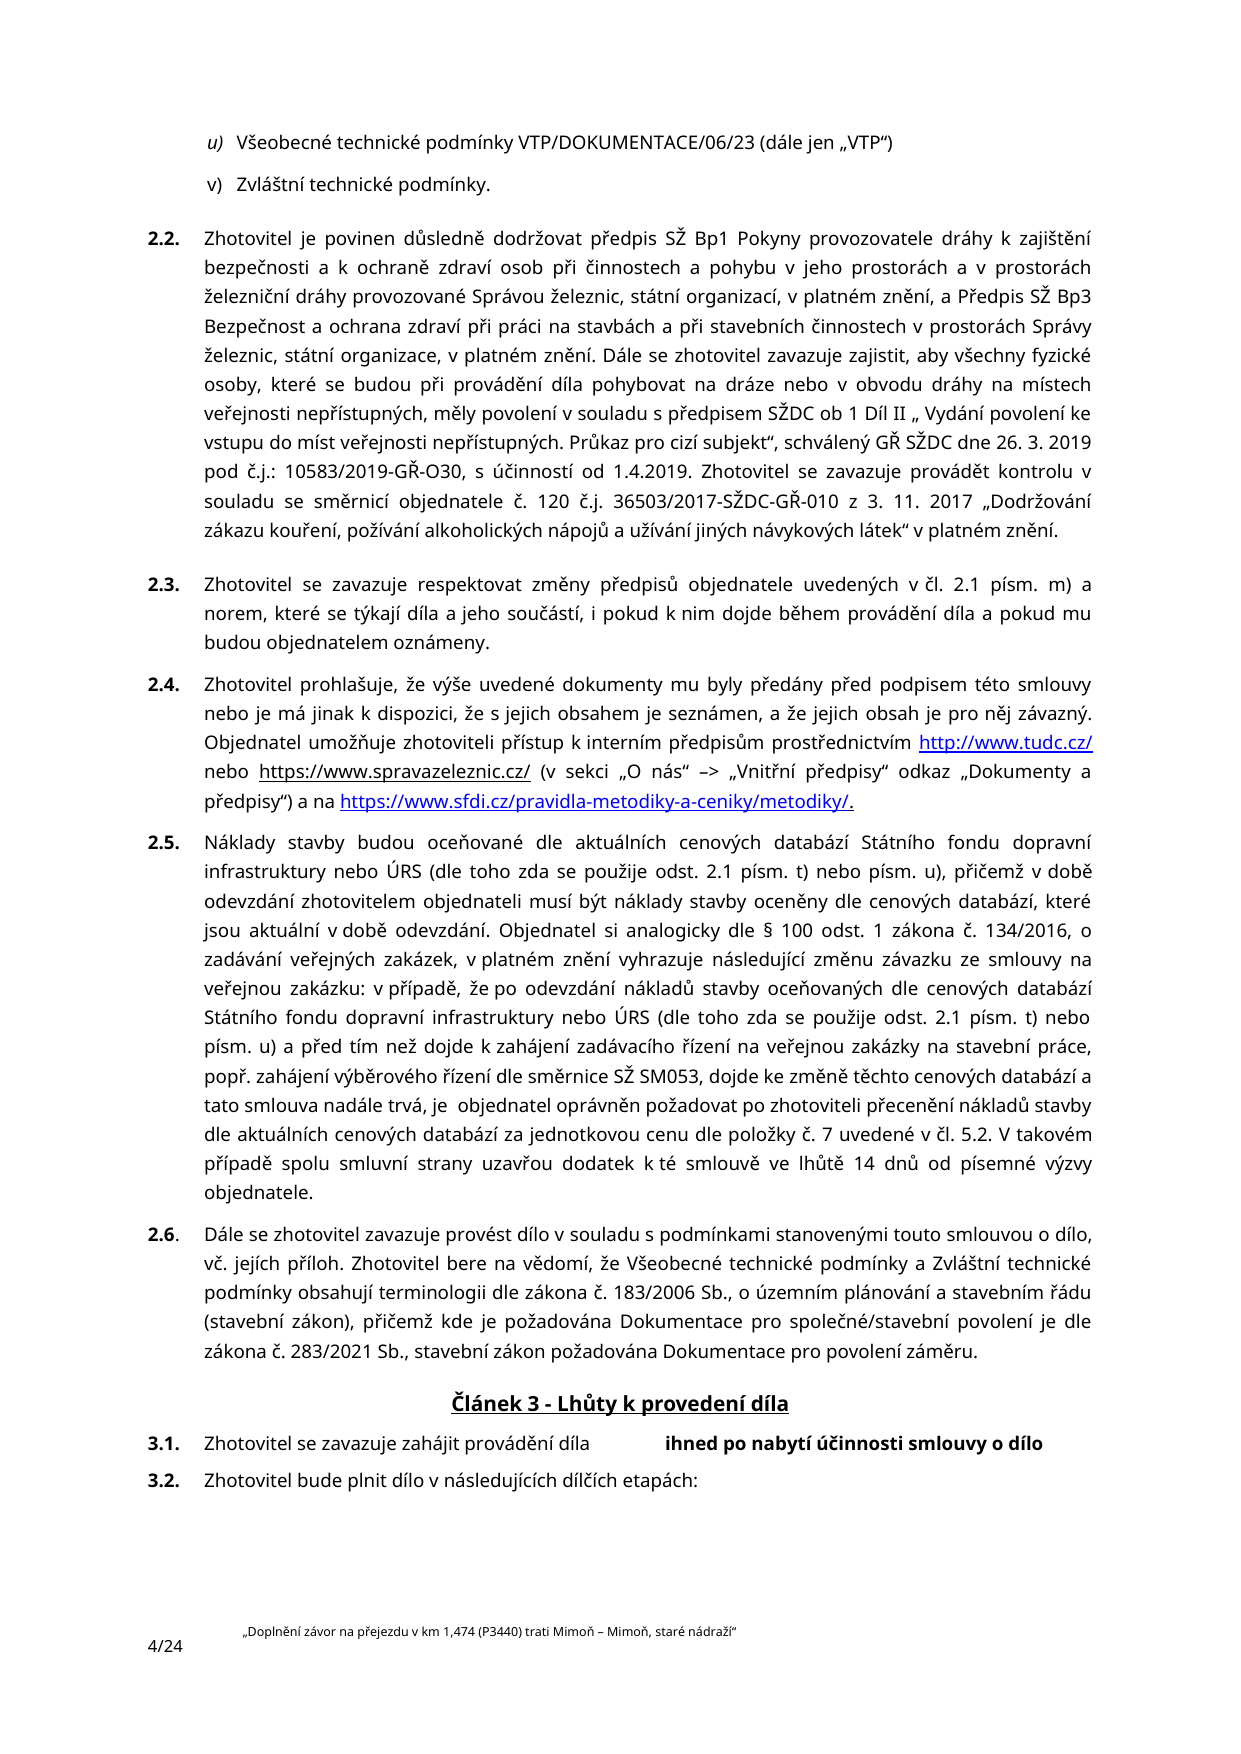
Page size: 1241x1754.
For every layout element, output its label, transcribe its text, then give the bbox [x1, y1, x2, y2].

subtitle Článek 3 - Lhůty k provedení díla [148, 1389, 1092, 1417]
list Zvláštní technické podmínky. [207, 168, 1092, 197]
text 2.6. Dále se zhotovitel zavazuje provést dílo v souladu s podmínkami stanovenými touto smlouvou o dílo, vč. jejích příloh. Zhotovitel bere na vědomí, že Všeobecné technické podmínky a Zvláštní technické podmínky obsahují terminologii dle zákona č. 183/2006 Sb., o územním plánování a stavebním řádu (stavební zákon), přičemž kde je požadována Dokumentace pro společné/stavební povolení je dle zákona č. 283/2021 Sb., stavební zákon požadována Dokumentace pro povolení záměru. [148, 1218, 1092, 1364]
text 3.1. Zhotovitel se zavazuje zahájit provádění díla ihned po nabytí účinnosti smlouvy o dílo [148, 1430, 1092, 1455]
text 2.4. Zhotovitel prohlašuje, že výše uvedené dokumenty mu byly předány před podpisem této smlouvy nebo je má jinak k dispozici, že s jejich obsahem je seznámen, a že jejich obsah je pro něj závazný. Objednatel umožňuje zhotoviteli přístup k interním předpisům prostřednictvím http://www.tudc.cz/ nebo https://www.spravazeleznic.cz/ (v sekci „O nás“ –> „Vnitřní předpisy“ odkaz „Dokumenty a předpisy“) a na https://www.sfdi.cz/pravidla-metodiky-a-ceniky/metodiky/. [148, 668, 1092, 814]
text 2.3. Zhotovitel se zavazuje respektovat změny předpisů objednatele uvedených v čl. 2.1 písm. m) a norem, které se týkají díla a jeho součástí, i pokud k nim dojde během provádění díla a pokud mu budou objednatelem oznámeny. [148, 568, 1092, 656]
text 2.2. Zhotovitel je povinen důsledně dodržovat předpis SŽ Bp1 Pokyny provozovatele dráhy k zajištění bezpečnosti a k ochraně zdraví osob při činnostech a pohybu v jeho prostorách a v prostorách železniční dráhy provozované Správou železnic, státní organizací, v platném znění, a Předpis SŽ Bp3 Bezpečnost a ochrana zdraví při práci na stavbách a při stavebních činnostech v prostorách Správy železnic, státní organizace, v platném znění. Dále se zhotovitel zavazuje zajistit, aby všechny fyzické osoby, které se budou při provádění díla pohybovat na dráze nebo v obvodu dráhy na místech veřejnosti nepřístupných, měly povolení v souladu s předpisem SŽDC ob 1 Díl II „ Vydání povolení ke vstupu do míst veřejnosti nepřístupných. Průkaz pro cizí subjekt“, schválený GŘ SŽDC dne 26. 3. 2019 pod č.j.: 10583/2019-GŘ-O30, s účinností od 1.4.2019. Zhotovitel se zavazuje provádět kontrolu v souladu se směrnicí objednatele č. 120 č.j. 36503/2017-SŽDC-GŘ-010 z 3. 11. 2017 „Dodržování zákazu kouření, požívání alkoholických nápojů a užívání jiných návykových látek“ v platném znění. [148, 222, 1092, 543]
text 2.5. Náklady stavby budou oceňované dle aktuálních cenových databází Státního fondu dopravní infrastruktury nebo ÚRS (dle toho zda se použije odst. 2.1 písm. t) nebo písm. u), přičemž v době odevzdání zhotovitelem objednateli musí být náklady stavby oceněny dle cenových databází, které jsou aktuální v době odevzdání. Objednatel si analogicky dle § 100 odst. 1 zákona č. 134/2016, o zadávání veřejných zakázek, v platném znění vyhrazuje následující změnu závazku ze smlouvy na veřejnou zakázku: v případě, že po odevzdání nákladů stavby oceňovaných dle cenových databází Státního fondu dopravní infrastruktury nebo ÚRS (dle toho zda se použije odst. 2.1 písm. t) nebo písm. u) a před tím než dojde k zahájení zadávacího řízení na veřejnou zakázky na stavební práce, popř. zahájení výběrového řízení dle směrnice SŽ SM053, dojde ke změně těchto cenových databází a tato smlouva nadále trvá, je objednatel oprávněn požadovat po zhotoviteli přecenění nákladů stavby dle aktuálních cenových databází za jednotkovou cenu dle položky č. 7 uvedené v čl. 5.2. V takovém případě spolu smluvní strany uzavřou dodatek k té smlouvě ve lhůtě 14 dnů od písemné výzvy objednatele. [148, 826, 1092, 1206]
text 3.2. Zhotovitel bude plnit dílo v následujících dílčích etapách: [148, 1468, 1092, 1493]
list Všeobecné technické podmínky VTP/DOKUMENTACE/06/23 (dále jen „VTP“) [207, 126, 1092, 156]
